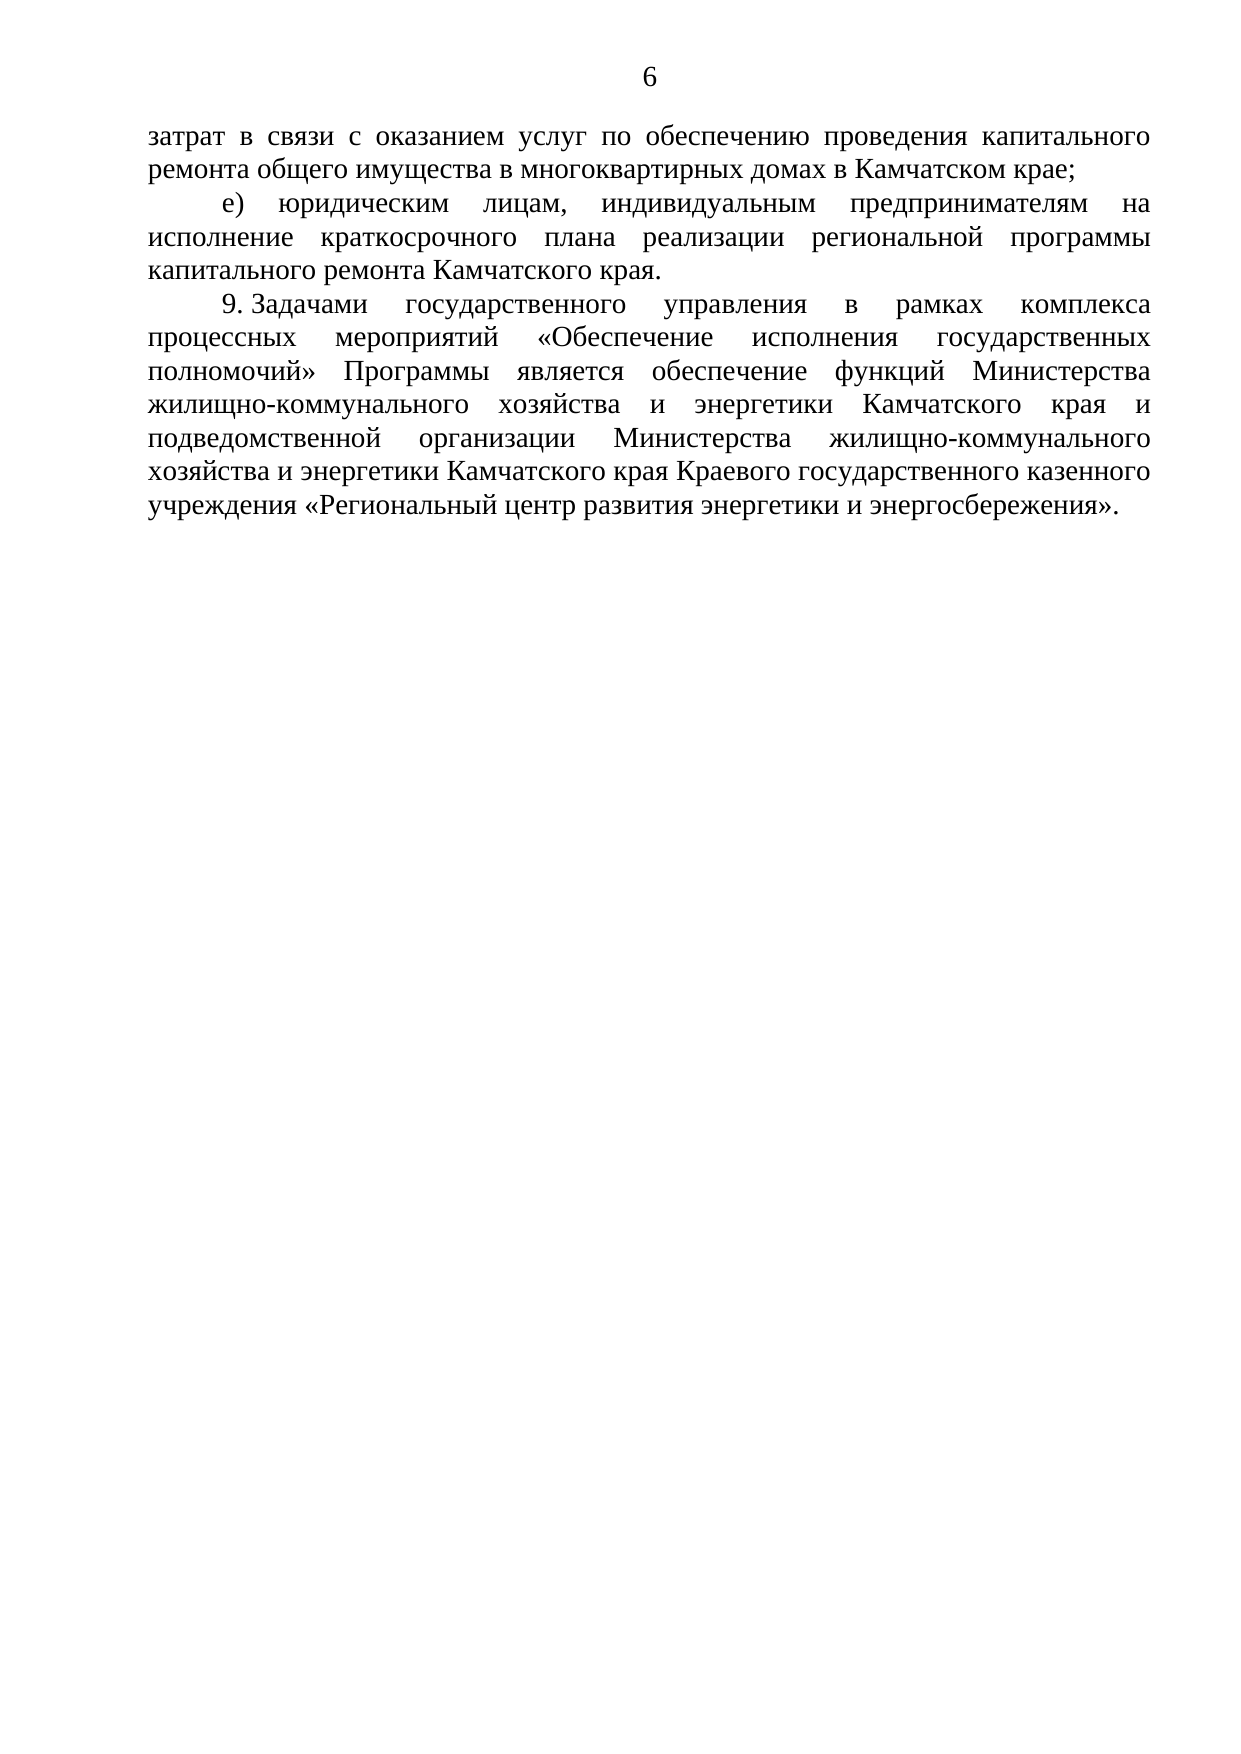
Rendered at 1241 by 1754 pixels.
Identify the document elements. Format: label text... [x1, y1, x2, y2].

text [148, 118, 1152, 185]
text 9. Задачами государственного управления в рамках комплекса процессных мероприятий «Обеспечение исполнения государственных полномочий» Программы является обеспечение функций Министерства жилищно-коммунального хозяйства и энергетики Камчатского края и подведомственной организации Министерства жилищно-коммунального хозяйства и энергетики Камчатского края Краевого государственного казенного учреждения «Региональный центр развития энергетики и энергосбережения». [148, 286, 1152, 521]
text е) юридическим лицам, индивидуальным предпринимателям на исполнение краткосрочного плана реализации региональной программы капитального ремонта Камчатского края. [148, 185, 1152, 286]
